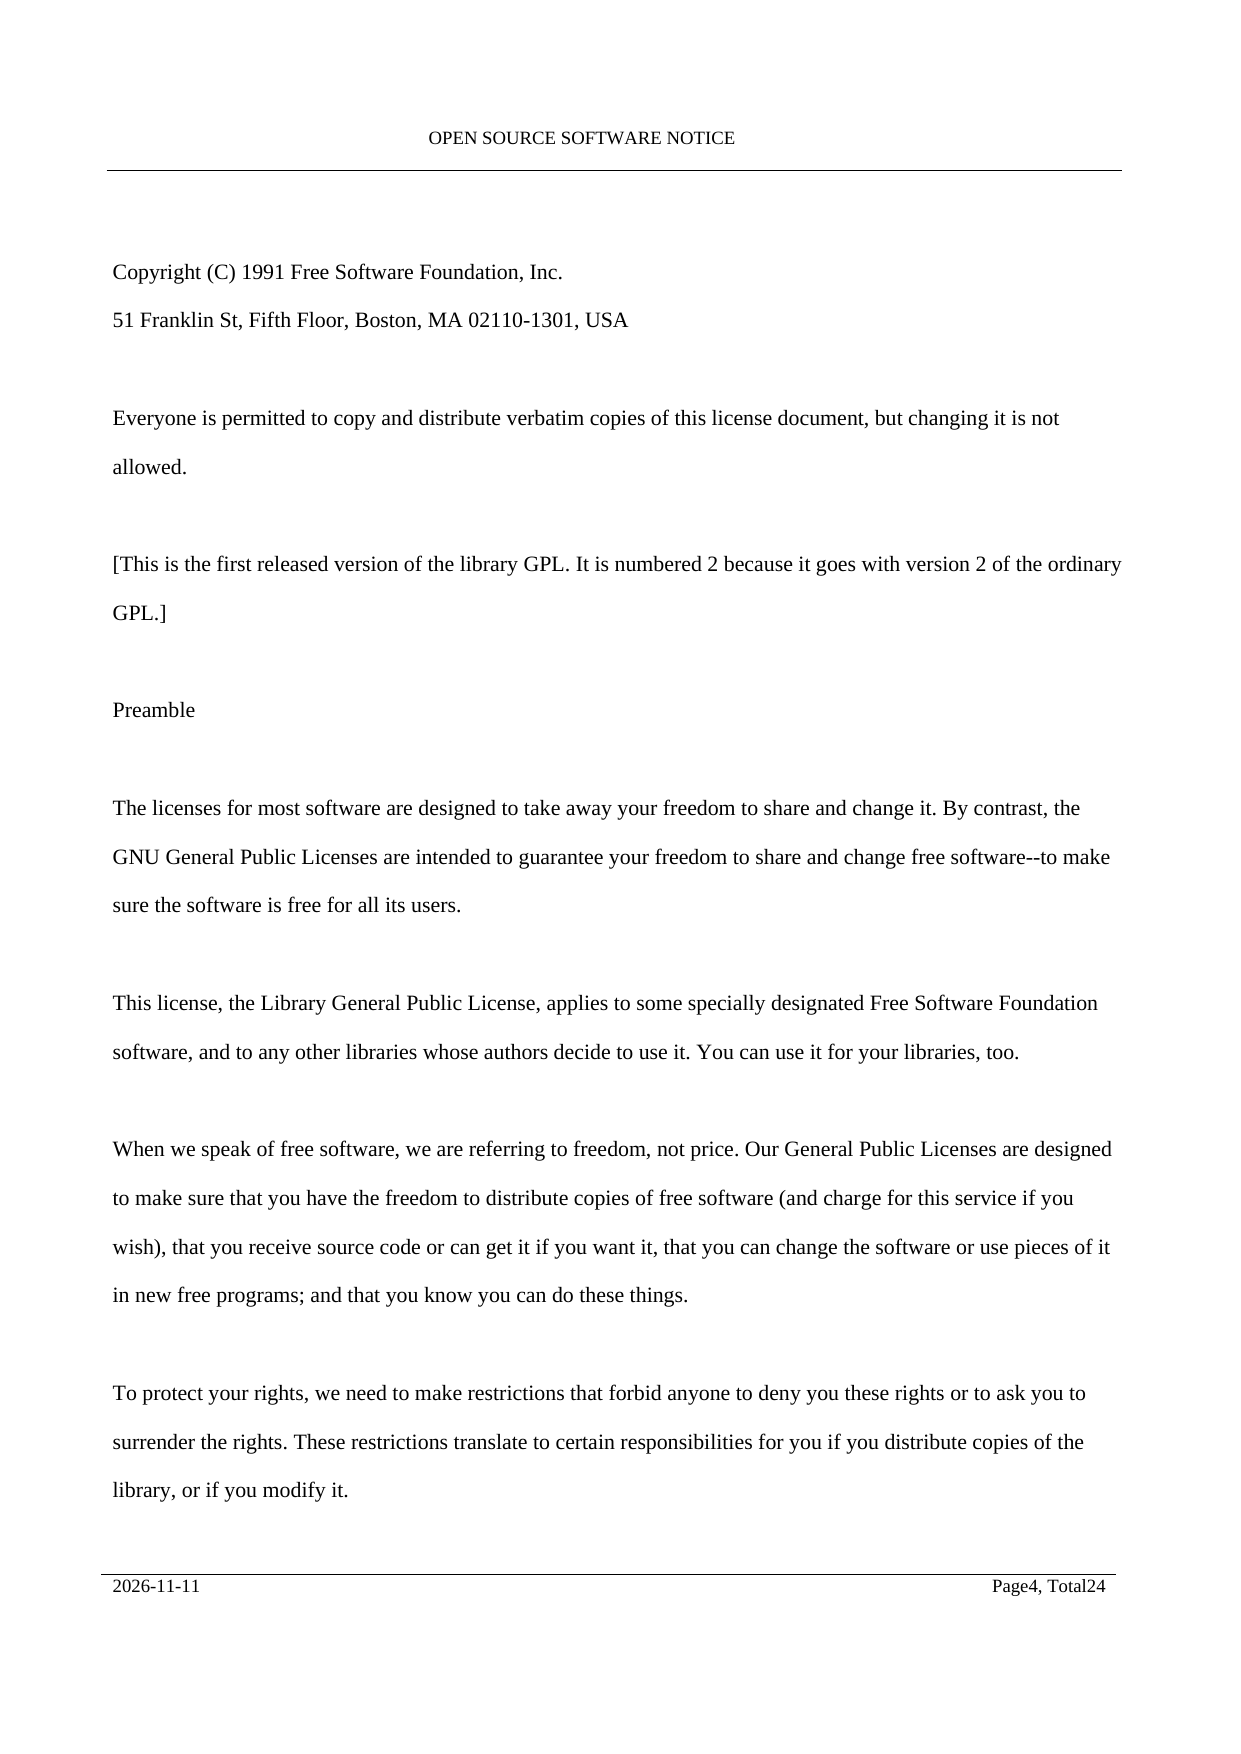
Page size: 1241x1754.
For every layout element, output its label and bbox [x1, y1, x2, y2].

text [112, 206, 1128, 1506]
